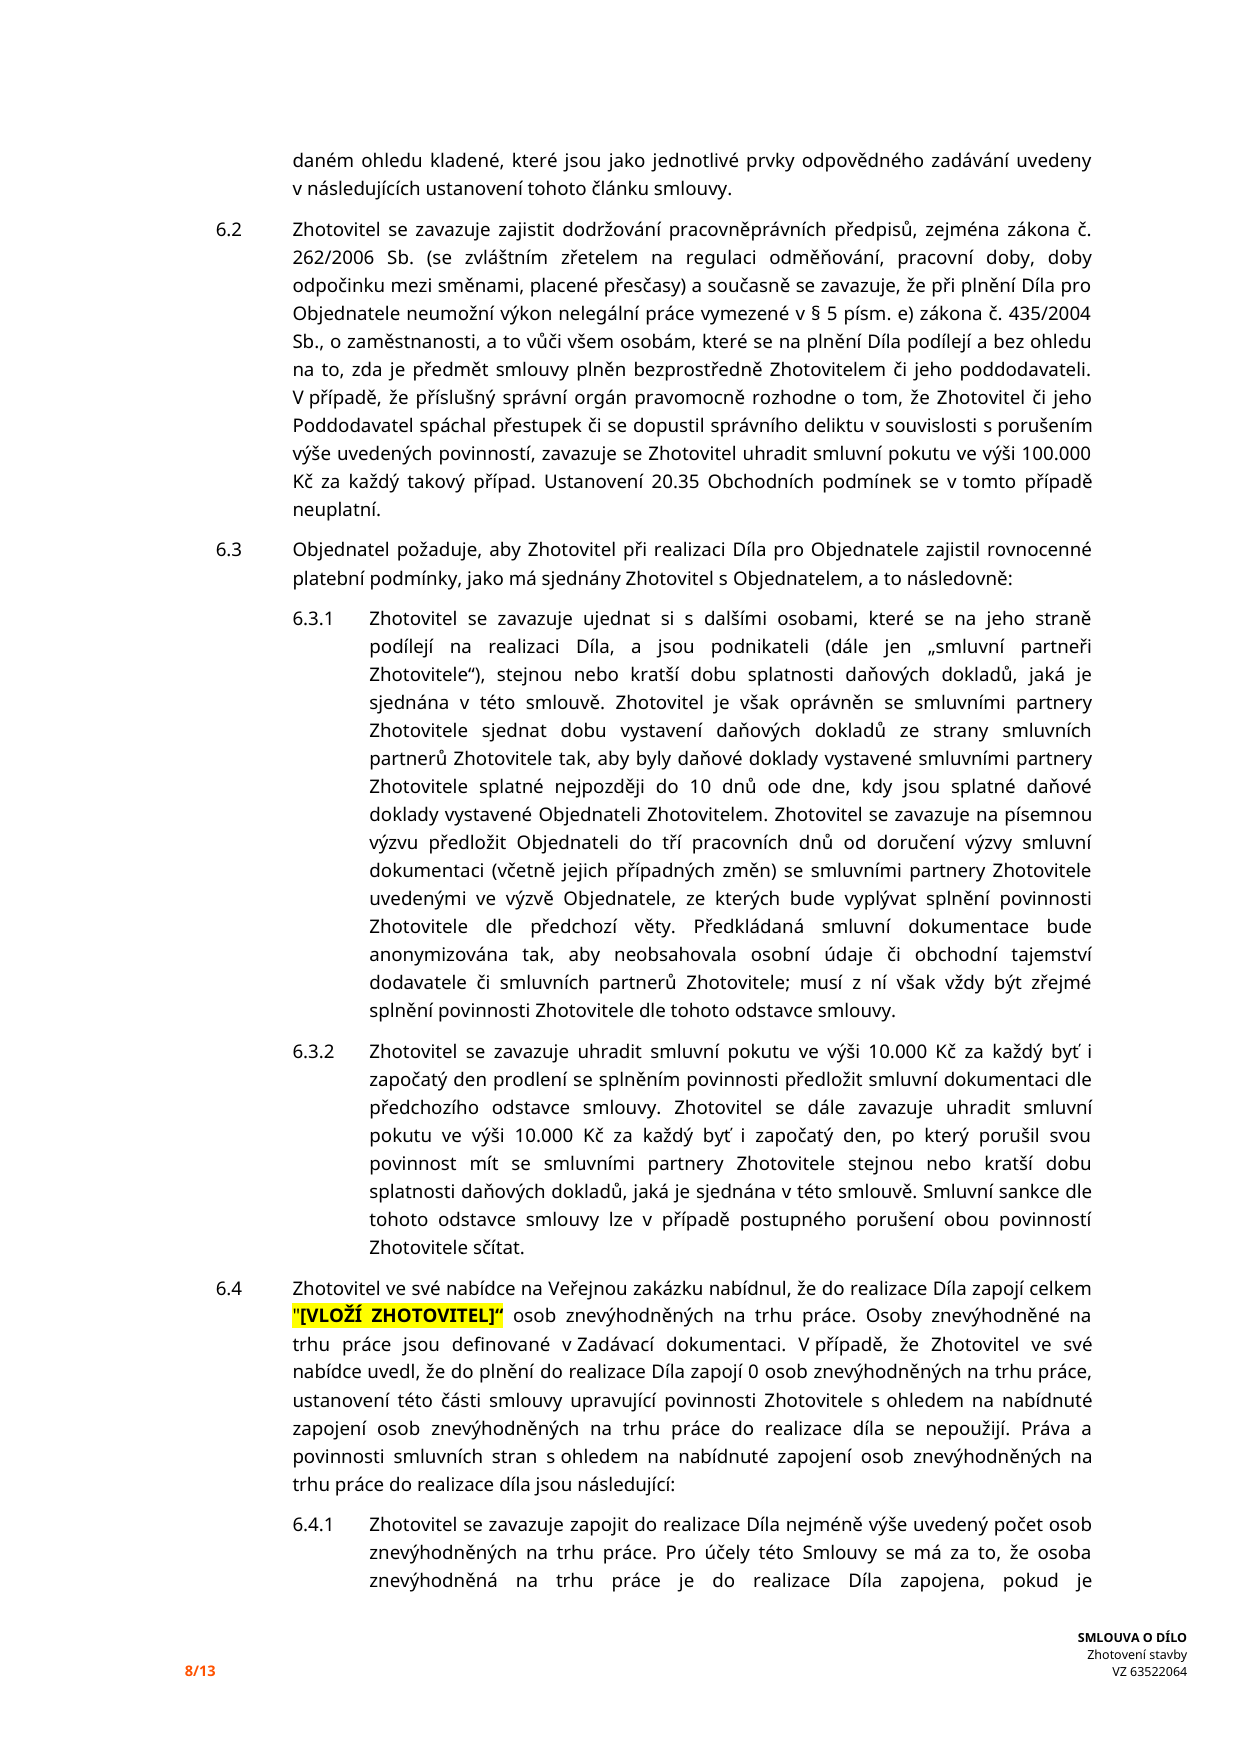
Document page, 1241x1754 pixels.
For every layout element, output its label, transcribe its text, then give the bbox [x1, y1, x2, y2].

text Zhotovitel ve své nabídce na Veřejnou zakázku nabídnul, že do realizace Díla zapojí celkem "[VLOŽÍ ZHOTOVITEL]“ osob znevýhodněných na trhu práce. Osoby znevýhodněné na trhu práce jsou definované v Zadávací dokumentaci. V případě, že Zhotovitel ve své nabídce uvedl, že do plnění do realizace Díla zapojí 0 osob znevýhodněných na trhu práce, ustanovení této části smlouvy upravující povinnosti Zhotovitele s ohledem na nabídnuté zapojení osob znevýhodněných na trhu práce do realizace díla se nepoužijí. Práva a povinnosti smluvních stran s ohledem na nabídnuté zapojení osob znevýhodněných na trhu práce do realizace díla jsou následující: [216, 1275, 1093, 1496]
text Zhotovitel se zavazuje zajistit dodržování pracovněprávních předpisů, zejména zákona č. 262/2006 Sb. (se zvláštním zřetelem na regulaci odměňování, pracovní doby, doby odpočinku mezi směnami, placené přesčasy) a současně se zavazuje, že při plnění Díla pro Objednatele neumožní výkon nelegální práce vymezené v § 5 písm. e) zákona č. 435/2004 Sb., o zaměstnanosti, a to vůči všem osobám, které se na plnění Díla podílejí a bez ohledu na to, zda je předmět smlouvy plněn bezprostředně Zhotovitelem či jeho poddodavateli. V případě, že příslušný správní orgán pravomocně rozhodne o tom, že Zhotovitel či jeho Poddodavatel spáchal přestupek či se dopustil správního deliktu v souvislosti s porušením výše uvedených povinností, zavazuje se Zhotovitel uhradit smluvní pokutu ve výši 100.000 Kč za každý takový případ. Ustanovení 20.35 Obchodních podmínek se v tomto případě neuplatní. [216, 216, 1093, 522]
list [292, 1511, 1093, 1593]
text Objednatel požaduje, aby Zhotovitel při realizaci Díla pro Objednatele zajistil rovnocenné platební podmínky, jako má sjednány Zhotovitel s Objednatelem, a to následovně: [216, 537, 1093, 590]
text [216, 147, 1093, 201]
text Zhotovitel se zavazuje uhradit smluvní pokutu ve výši 10.000 Kč za každý byť i započatý den prodlení se splněním povinnosti předložit smluvní dokumentaci dle předchozího odstavce smlouvy. Zhotovitel se dále zavazuje uhradit smluvní pokutu ve výši 10.000 Kč za každý byť i započatý den, po který porušil svou povinnost mít se smluvními partnery Zhotovitele stejnou nebo kratší dobu splatnosti daňových dokladů, jaká je sjednána v této smlouvě. Smluvní sankce dle tohoto odstavce smlouvy lze v případě postupného porušení obou povinností Zhotovitele sčítat. [292, 1038, 1093, 1260]
text Zhotovitel se zavazuje ujednat si s dalšími osobami, které se na jeho straně podílejí na realizaci Díla, a jsou podnikateli (dále jen „smluvní partneři Zhotovitele“), stejnou nebo kratší dobu splatnosti daňových dokladů, jaká je sjednána v této smlouvě. Zhotovitel je však oprávněn se smluvními partnery Zhotovitele sjednat dobu vystavení daňových dokladů ze strany smluvních partnerů Zhotovitele tak, aby byly daňové doklady vystavené smluvními partnery Zhotovitele splatné nejpozději do 10 dnů ode dne, kdy jsou splatné daňové doklady vystavené Objednateli Zhotovitelem. Zhotovitel se zavazuje na písemnou výzvu předložit Objednateli do tří pracovních dnů od doručení výzvy smluvní dokumentaci (včetně jejich případných změn) se smluvními partnery Zhotovitele uvedenými ve výzvě Objednatele, ze kterých bude vyplývat splnění povinnosti Zhotovitele dle předchozí věty. Předkládaná smluvní dokumentace bude anonymizována tak, aby neobsahovala osobní údaje či obchodní tajemství dodavatele či smluvních partnerů Zhotovitele; musí z ní však vždy být zřejmé splnění povinnosti Zhotovitele dle tohoto odstavce smlouvy. [292, 605, 1093, 1023]
